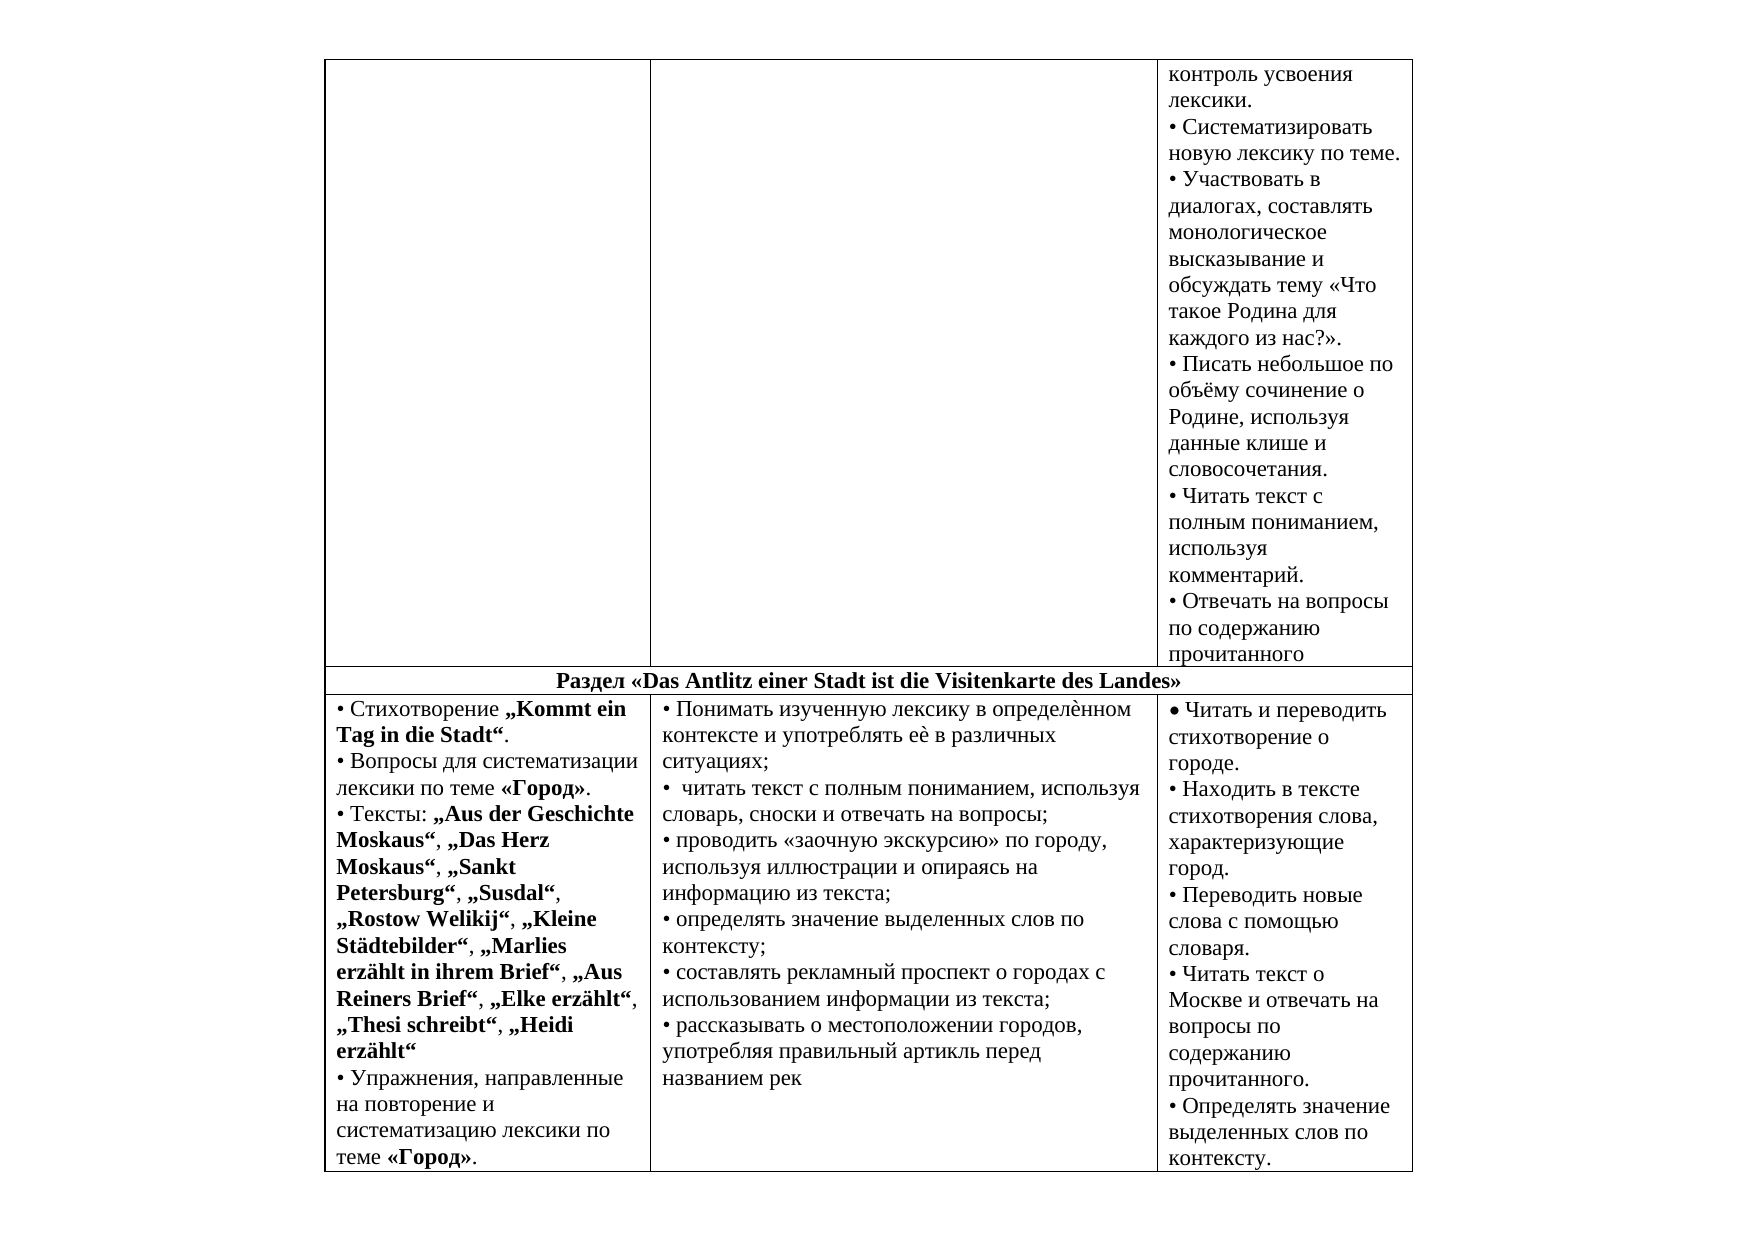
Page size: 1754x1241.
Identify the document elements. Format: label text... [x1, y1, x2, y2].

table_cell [1158, 695, 1412, 1171]
table_cell Раздел «Das Antlitz einer Stadt ist die Visitenkarte des Landes» [326, 667, 1412, 694]
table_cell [651, 695, 1157, 1171]
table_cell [1158, 60, 1412, 666]
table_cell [326, 60, 650, 666]
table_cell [651, 60, 1157, 666]
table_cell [326, 695, 650, 1171]
